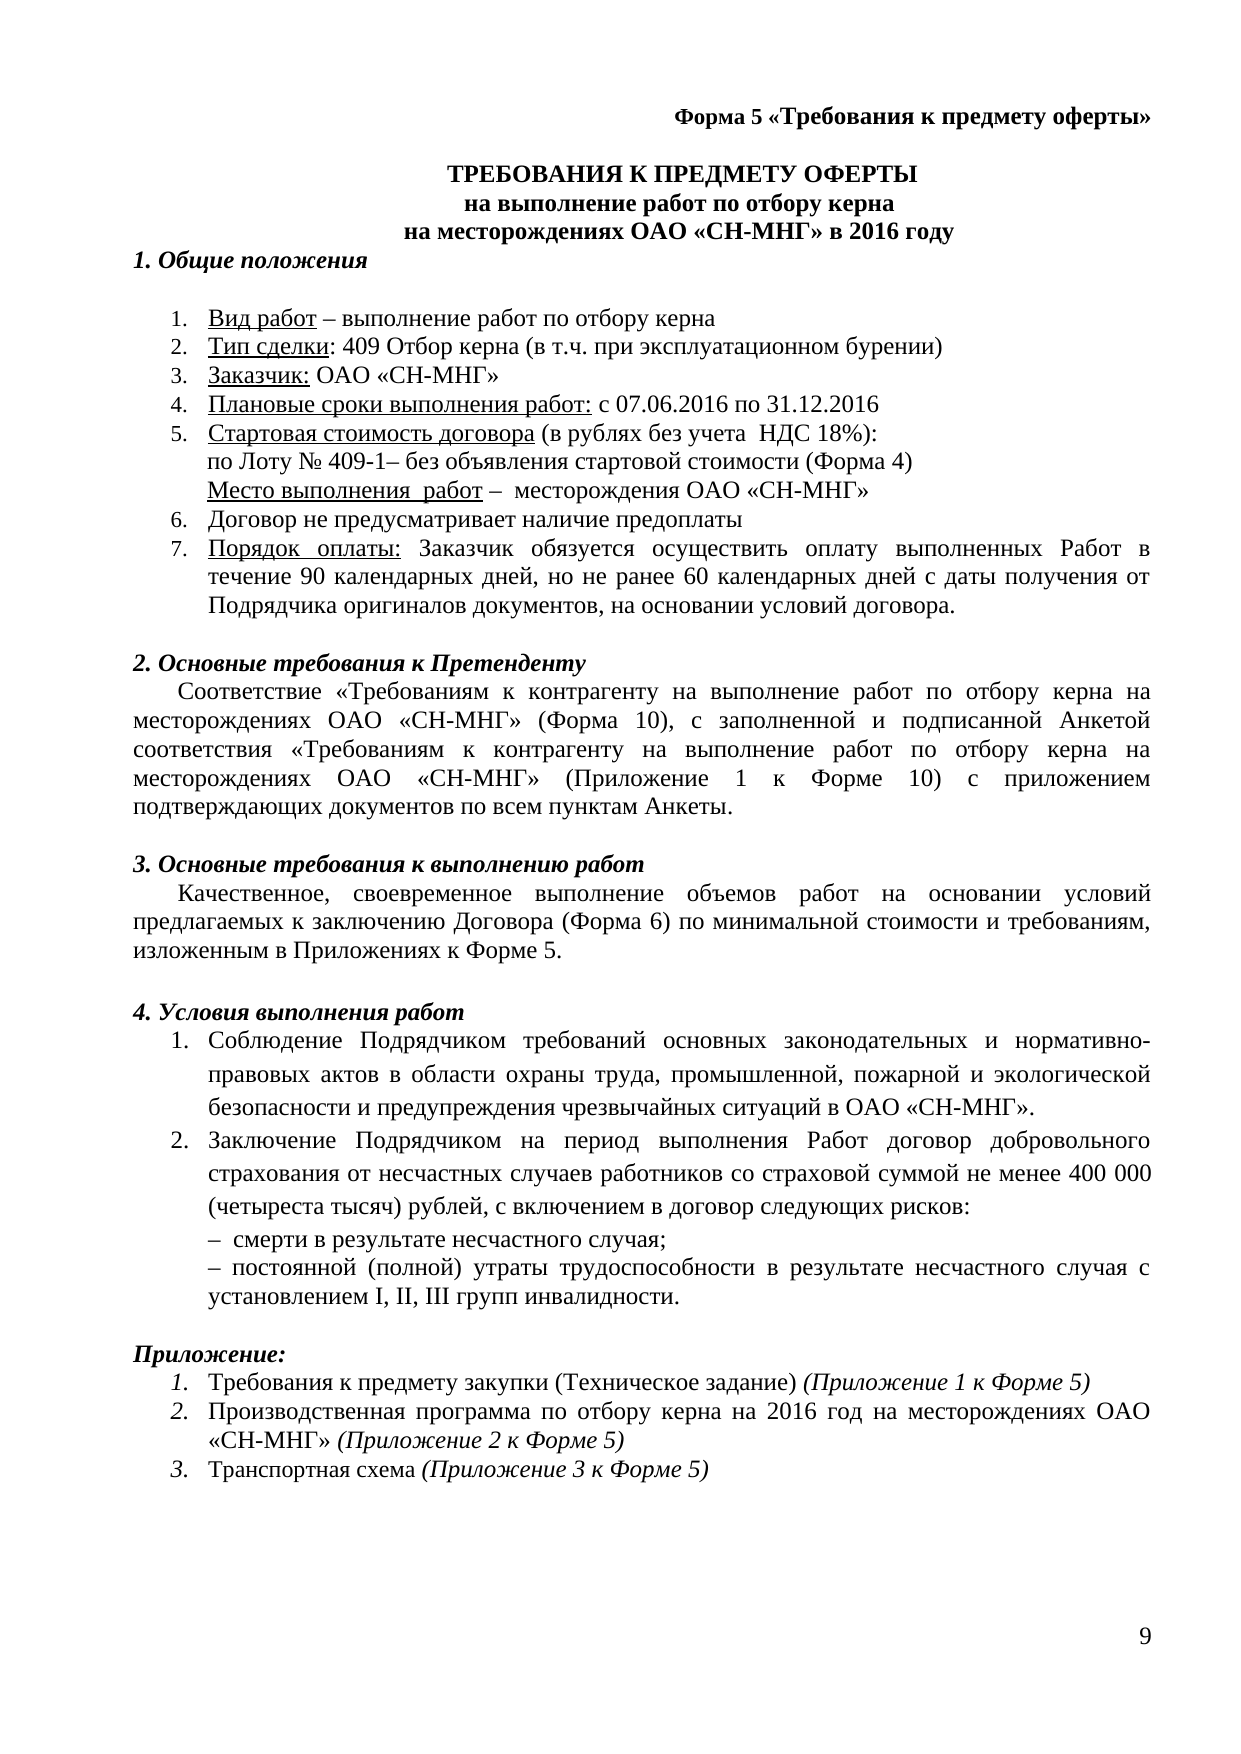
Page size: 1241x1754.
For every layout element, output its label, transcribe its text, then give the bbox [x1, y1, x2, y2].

text по Лоту № 409-1– без объявления стартовой стоимости (Форма 4) [133, 446, 1152, 475]
list Производственная программа по отбору керна на 2016 год на месторождениях ОАО «СН-МНГ» (Приложение 2 к Форме 5) [170, 1396, 1152, 1454]
text 2. Основные требования к Претенденту [133, 648, 1152, 676]
list Тип сделки: 409 Отбор керна (в т.ч. при эксплуатационном бурении) [170, 331, 1152, 360]
text – постоянной (полной) утраты трудоспособности в результате несчастного случая с установлением I, II, III групп инвалидности. [208, 1252, 1152, 1310]
text 3. Основные требования к выполнению работ [133, 849, 1152, 878]
text – смерти в результате несчастного случая; [178, 1224, 1152, 1252]
list Договор не предусматривает наличие предоплаты [170, 504, 1152, 533]
list Вид работ – выполнение работ по отбору керна [170, 303, 1152, 331]
text на выполнение работ по отбору керна [133, 188, 1152, 216]
text Место выполнения работ – месторождения ОАО «СН-МНГ» [133, 475, 1152, 504]
list Плановые сроки выполнения работ: с 07.06.2016 по 31.12.2016 [170, 389, 1152, 418]
text 4. Условия выполнения работ [133, 997, 1152, 1026]
text 1. Общие положения [133, 245, 1152, 274]
text Соответствие «Требованиям к контрагенту на выполнение работ по отбору керна на месторождениях ОАО «СН-МНГ» (Форма 10), с заполненной и подписанной Анкетой соответствия «Требованиям к контрагенту на выполнение работ по отбору керна на месторождениях ОАО «СН-МНГ» (Приложение 1 к Форме 10) с приложением подтверждающих документов по всем пунктам Анкеты. [133, 676, 1152, 820]
list Заключение Подрядчиком на период выполнения Работ договор добровольного страхования от несчастных случаев работников со страховой суммой не менее 400 000 (четыреста тысяч) рублей, с включением в договор следующих рисков: [170, 1125, 1152, 1219]
list Требования к предмету закупки (Техническое задание) (Приложение 1 к Форме 5) [170, 1367, 1152, 1396]
list Порядок оплаты: Заказчик обязуется осуществить оплату выполненных Работ в течение 90 календарных дней, но не ранее 60 календарных дней с даты получения от Подрядчика оригиналов документов, на основании условий договора. [170, 533, 1152, 619]
list Транспортная схема (Приложение 3 к Форме 5) [170, 1454, 1152, 1482]
list Заказчик: ОАО «СН-МНГ» [170, 360, 1152, 389]
text Форма 5 «Требования к предмету оферты» [133, 101, 1152, 130]
text на месторождениях ОАО «СН-МНГ» в 2016 году [133, 216, 1152, 245]
text ТРЕБОВАНИЯ К ПРЕДМЕТУ ОФЕРТЫ [133, 159, 1152, 188]
list Стартовая стоимость договора (в рублях без учета НДС 18%): [170, 418, 1152, 446]
text Приложение: [133, 1339, 1152, 1367]
list Соблюдение Подрядчиком требований основных законодательных и нормативно-правовых актов в области охраны труда, промышленной, пожарной и экологической безопасности и предупреждения чрезвычайных ситуаций в ОАО «СН-МНГ». [170, 1026, 1152, 1120]
text Качественное, своевременное выполнение объемов работ на основании условий предлагаемых к заключению Договора (Форма 6) по минимальной стоимости и требованиям, изложенным в Приложениях к Форме 5. [133, 878, 1152, 964]
